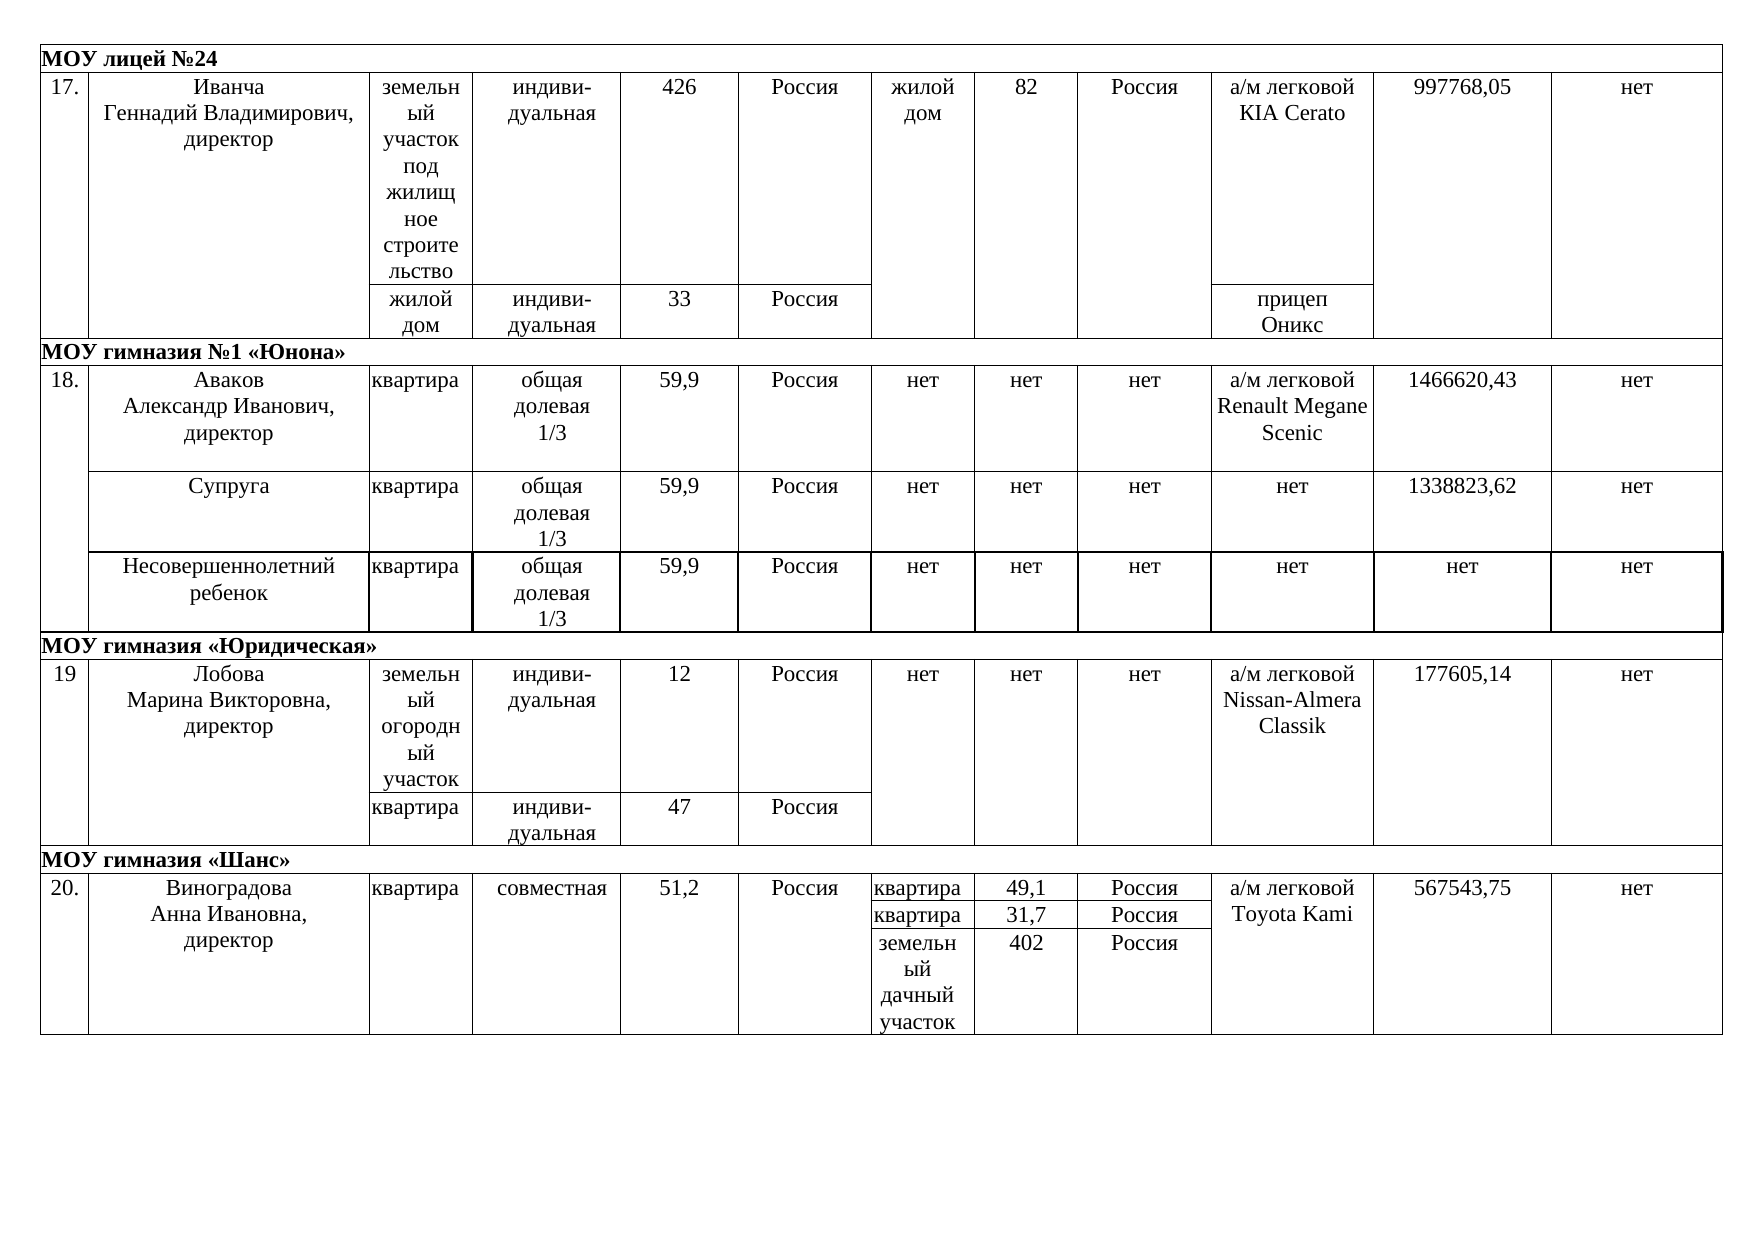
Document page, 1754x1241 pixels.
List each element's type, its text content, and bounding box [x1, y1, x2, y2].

table_cell земельный дачный участок [872, 929, 974, 1034]
table_cell Лобова Марина Викторовна, директор [89, 660, 369, 845]
table_cell 1466620,43 [1374, 366, 1551, 471]
table_cell Россия [739, 472, 871, 551]
table_cell Виноградова Анна Ивановна, директор [89, 874, 369, 1034]
table_cell нет [1552, 660, 1722, 845]
table_cell а/м легковой Toyota Kami [1212, 874, 1373, 1034]
table_cell квартира [370, 793, 472, 845]
table_cell нет [872, 553, 974, 631]
table_cell 31,7 [975, 901, 1077, 928]
table_cell 997768,05 [1374, 73, 1551, 337]
table_cell жилой дом [370, 285, 472, 337]
table_cell Cупруга [89, 472, 369, 551]
table_cell Россия [739, 285, 871, 337]
table_cell 82 [975, 73, 1077, 337]
table_cell общая долевая 1/3 [473, 366, 620, 471]
table_header МОУ лицей №24 [41, 45, 1722, 72]
table_cell нет [1552, 73, 1722, 337]
table_cell нет [1078, 660, 1211, 845]
table_cell Россия [739, 660, 871, 792]
table_cell нет [975, 660, 1077, 845]
table_cell индиви-дуальная [473, 793, 620, 845]
table_cell 47 [621, 793, 738, 845]
table_cell квартира [872, 874, 974, 900]
table_cell нет [975, 472, 1077, 551]
table_cell квартира [370, 472, 472, 551]
table_cell нет [1552, 874, 1722, 1034]
table_cell 33 [621, 285, 738, 337]
table_cell нет [872, 472, 974, 551]
table_cell 567543,75 [1374, 874, 1551, 1034]
table_cell Россия [739, 793, 871, 845]
table_cell квартира [370, 553, 471, 631]
table_cell Россия [739, 73, 871, 284]
table_cell прицеп Оникс [1212, 285, 1373, 337]
table_cell МОУ гимназия №1 «Юнона» [41, 339, 1722, 365]
table_cell нет [1079, 553, 1210, 631]
table_cell 59,9 [621, 366, 738, 471]
table_cell Россия [1078, 901, 1211, 928]
table_cell Россия [1078, 73, 1211, 337]
table_cell нет [872, 660, 974, 845]
table_cell 17. [41, 73, 88, 337]
table_cell 402 [975, 929, 1077, 1034]
table_cell нет [1552, 472, 1722, 551]
table_cell 12 [621, 660, 738, 792]
table_cell общая долевая 1/3 [473, 472, 620, 551]
table_cell 19 [41, 660, 88, 845]
table_cell а/м легковой Renault Megane Scenic [1212, 366, 1373, 471]
table_cell Иванча Геннадий Владимирович, директор [89, 73, 369, 337]
table_cell 51,2 [621, 874, 738, 1034]
table_cell Россия [739, 874, 871, 1034]
table_cell 18. [41, 366, 88, 631]
table_cell земельный огородный участок [370, 660, 472, 792]
table_cell а/м легковой Nissan-Almera Classik [1212, 660, 1373, 845]
table_cell нет [1078, 472, 1211, 551]
table_cell Несовершеннолетний ребенок [89, 553, 368, 631]
table_cell нет [1552, 366, 1722, 471]
table_cell Россия [739, 553, 870, 631]
table_cell нет [872, 366, 974, 471]
table_cell квартира [370, 366, 472, 471]
table_cell индиви-дуальная [473, 285, 620, 337]
table_cell нет [1552, 553, 1721, 631]
table_cell Россия [1078, 929, 1211, 1034]
table_cell нет [975, 366, 1077, 471]
table_cell квартира [872, 901, 974, 928]
table_cell жилой дом [872, 73, 974, 337]
table_cell квартира [370, 874, 472, 1034]
table_cell нет [1212, 553, 1373, 631]
table_cell земельный участок под жилищное строительство [370, 73, 472, 284]
table_cell нет [1212, 472, 1373, 551]
table_cell нет [1375, 553, 1550, 631]
table_cell 20. [41, 874, 88, 1034]
table_cell 59,9 [621, 472, 738, 551]
table_cell общая долевая 1/3 [474, 553, 619, 631]
table_cell индиви-дуальная [473, 660, 620, 792]
table_cell а/м легковой КIA Cerato [1212, 73, 1373, 284]
table_cell 59,9 [621, 553, 737, 631]
table_cell 49,1 [975, 874, 1077, 900]
table_cell совместная [473, 874, 620, 1034]
table_cell Аваков Александр Иванович, директор [89, 366, 369, 471]
table_cell 177605,14 [1374, 660, 1551, 845]
table_cell индиви-дуальная [473, 73, 620, 284]
table_cell нет [1078, 366, 1211, 471]
table_cell МОУ гимназия «Юридическая» [41, 633, 1722, 659]
table_cell МОУ гимназия «Шанс» [41, 846, 1722, 873]
table_cell 1338823,62 [1374, 472, 1551, 551]
table_cell 426 [621, 73, 738, 284]
table_cell Россия [1078, 874, 1211, 900]
table_cell Россия [739, 366, 871, 471]
table_cell нет [976, 553, 1077, 631]
